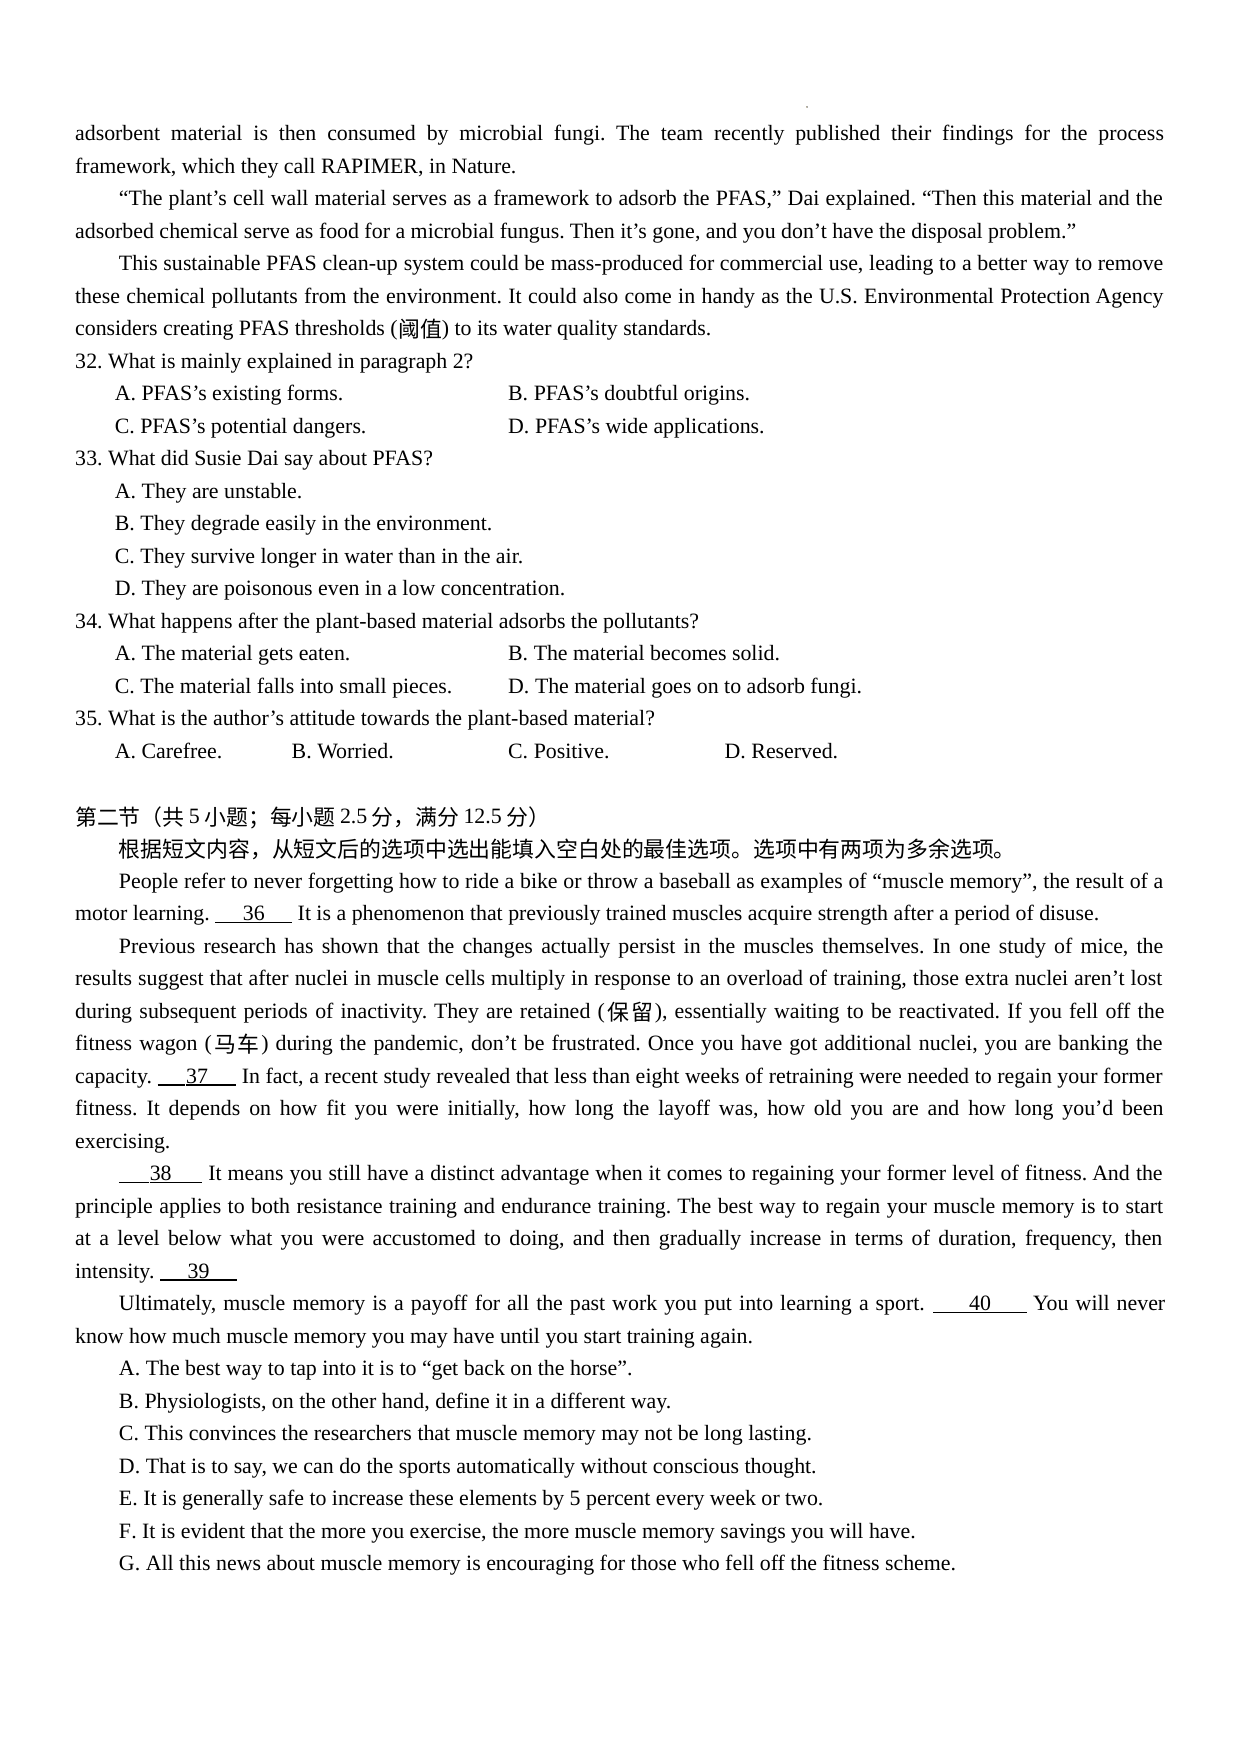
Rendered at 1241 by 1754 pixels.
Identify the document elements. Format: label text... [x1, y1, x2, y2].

text A. The best way to tap into it is to “get back on the horse”. [75, 1352, 1165, 1384]
text C. They survive longer in water than in the air. [114, 539, 1165, 572]
text B. Physiologists, on the other hand, define it in a different way. [75, 1384, 1165, 1417]
text A. They are unstable. [114, 474, 1165, 507]
text B. They degrade easily in the environment. [114, 507, 1165, 539]
text A. PFAS’s existing forms. B. PFAS’s doubtful origins. [114, 377, 1165, 409]
text 33. What did Susie Dai say about PFAS? [75, 442, 1165, 474]
text 第二节（共5小题；每小题2.5分，满分12.5分） [75, 799, 1165, 832]
text A. The material gets eaten. B. The material becomes solid. [114, 637, 1165, 669]
text D. They are poisonous even in a low concentration. [114, 572, 1165, 604]
text C. This convinces the researchers that muscle memory may not be long lasting. [75, 1417, 1165, 1449]
text 35. What is the author’s attitude towards the plant-based material? [75, 702, 1165, 734]
text “The plant’s cell wall material serves as a framework to adsorb the PFAS,” Dai explained. “Then this material and the adsorbed chemical serve as food for a microbial fungus. Then it’s gone, and you don’t have the disposal problem.” [75, 182, 1165, 247]
text 38 It means you still have a distinct advantage when it comes to regaining your former level of fitness. And the principle applies to both resistance training and endurance training. The best way to regain your muscle memory is to start at a level below what you were accustomed to doing, and then gradually increase in terms of duration, frequency, then intensity. 39 [75, 1157, 1165, 1287]
text 根据短文内容，从短文后的选项中选出能填入空白处的最佳选项。选项中有两项为多余选项。 [75, 832, 1165, 864]
text This sustainable PFAS clean-up system could be mass-produced for commercial use, leading to a better way to remove these chemical pollutants from the environment. It could also come in handy as the U.S. Environmental Protection Agency considers creating PFAS thresholds (阈值) to its water quality standards. [75, 247, 1165, 344]
text A. Carefree. B. Worried. C. Positive. D. Reserved. [114, 734, 1165, 767]
text F. It is evident that the more you exercise, the more muscle memory savings you will have. [75, 1514, 1165, 1547]
text C. The material falls into small pieces. D. The material goes on to adsorb fungi. [114, 669, 1165, 702]
text Previous research has shown that the changes actually persist in the muscles themselves. In one study of mice, the results suggest that after nuclei in muscle cells multiply in response to an overload of training, those extra nuclei aren’t lost during subsequent periods of inactivity. They are retained (保留), essentially waiting to be reactivated. If you fell off the fitness wagon (马车) during the pandemic, don’t be frustrated. Once you have got additional nuclei, you are banking the capacity. 37 In fact, a recent study revealed that less than eight weeks of retraining were needed to regain your former fitness. It depends on how fit you were initially, how long the layoff was, how old you are and how long you’d been exercising. [75, 929, 1165, 1157]
text D. That is to say, we can do the sports automatically without conscious thought. [75, 1449, 1165, 1482]
text G. All this news about muscle memory is encouraging for those who fell off the fitness scheme. [75, 1547, 1165, 1579]
text 32. What is mainly explained in paragraph 2? [75, 344, 1165, 377]
text C. PFAS’s potential dangers. D. PFAS’s wide applications. [114, 409, 1165, 442]
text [75, 117, 1165, 182]
text People refer to never forgetting how to ride a bike or throw a baseball as examples of “muscle memory”, the result of a motor learning. 36 It is a phenomenon that previously trained muscles acquire strength after a period of disuse. [75, 864, 1165, 929]
text 34. What happens after the plant-based material adsorbs the pollutants? [75, 604, 1165, 637]
text Ultimately, muscle memory is a payoff for all the past work you put into learning a sport. 40 You will never know how much muscle memory you may have until you start training again. [75, 1287, 1165, 1352]
text E. It is generally safe to increase these elements by 5 percent every week or two. [75, 1482, 1165, 1514]
